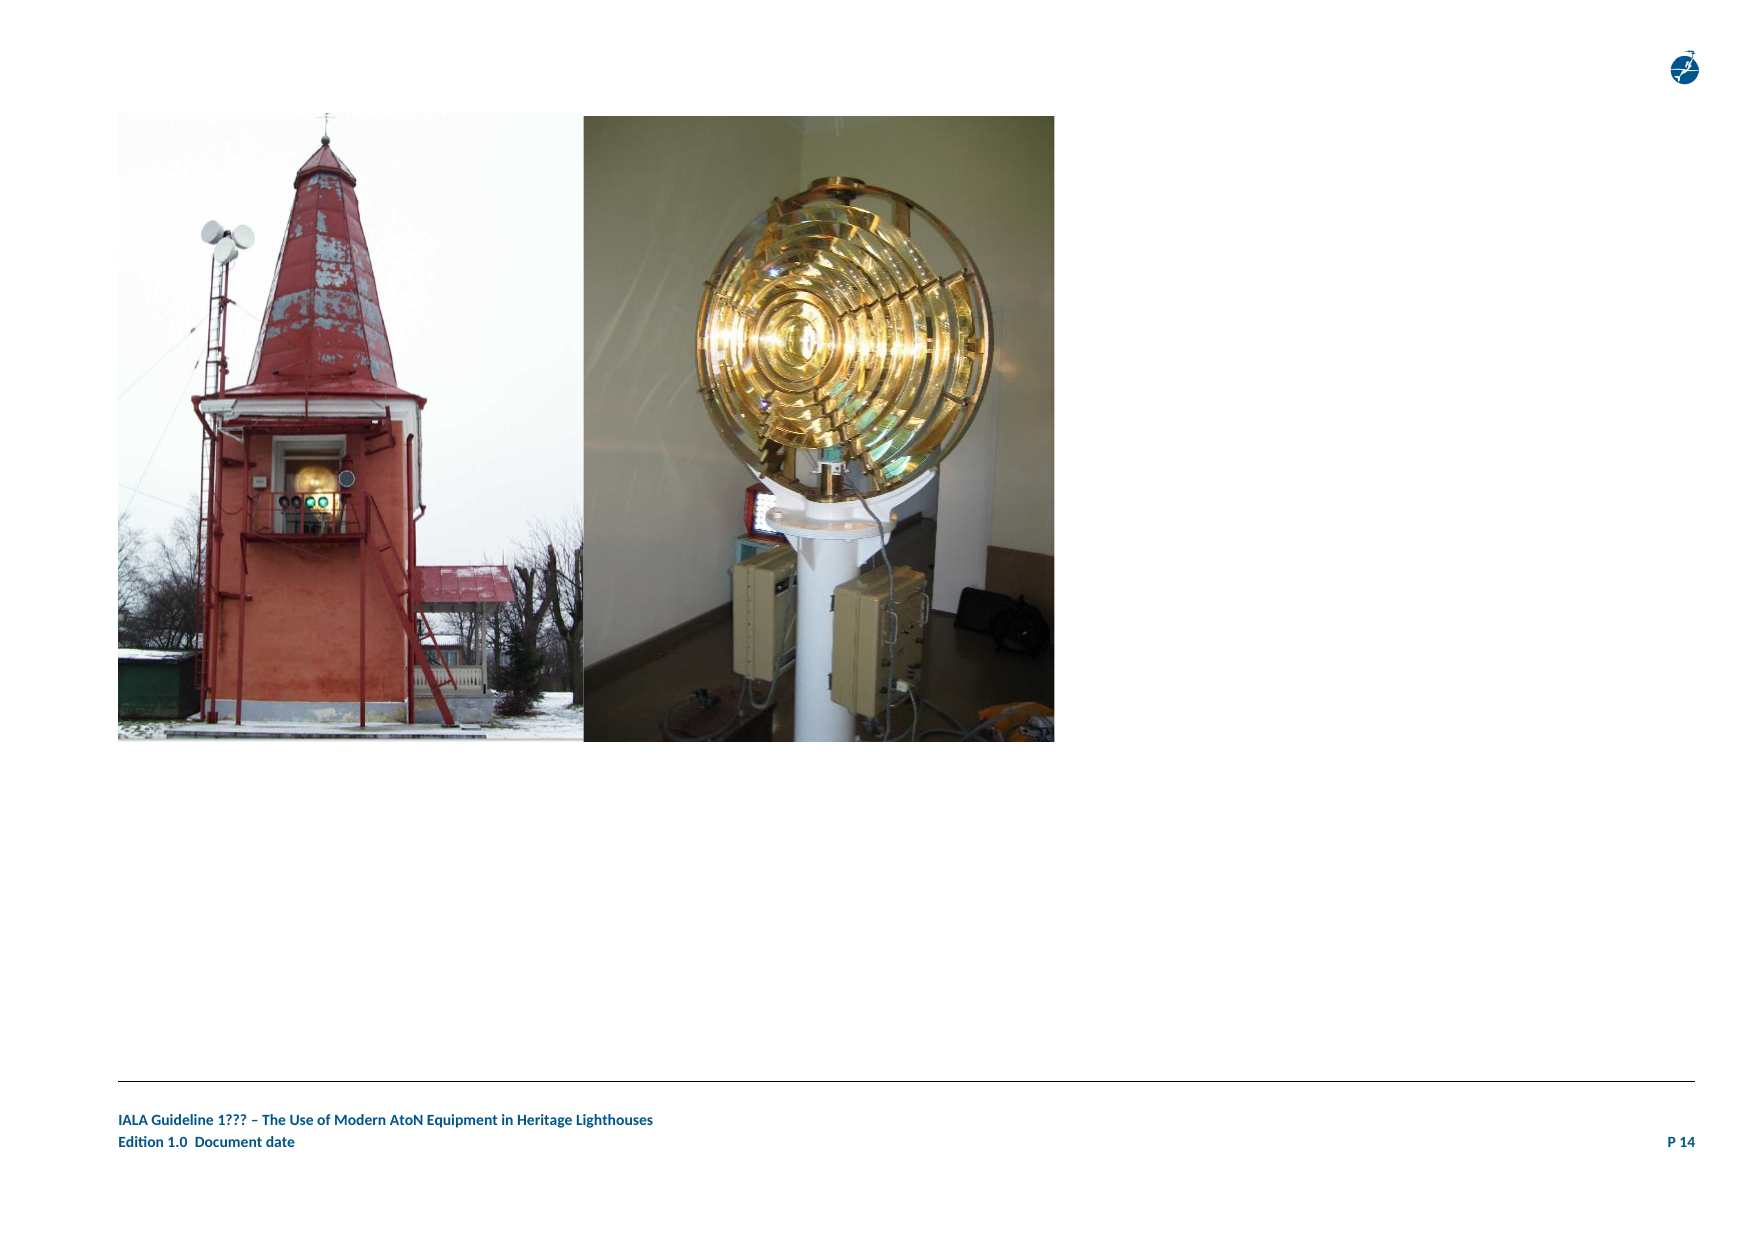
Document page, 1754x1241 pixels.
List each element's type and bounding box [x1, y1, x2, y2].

picture [118, 113, 1055, 742]
picture [1639, 0, 1754, 119]
